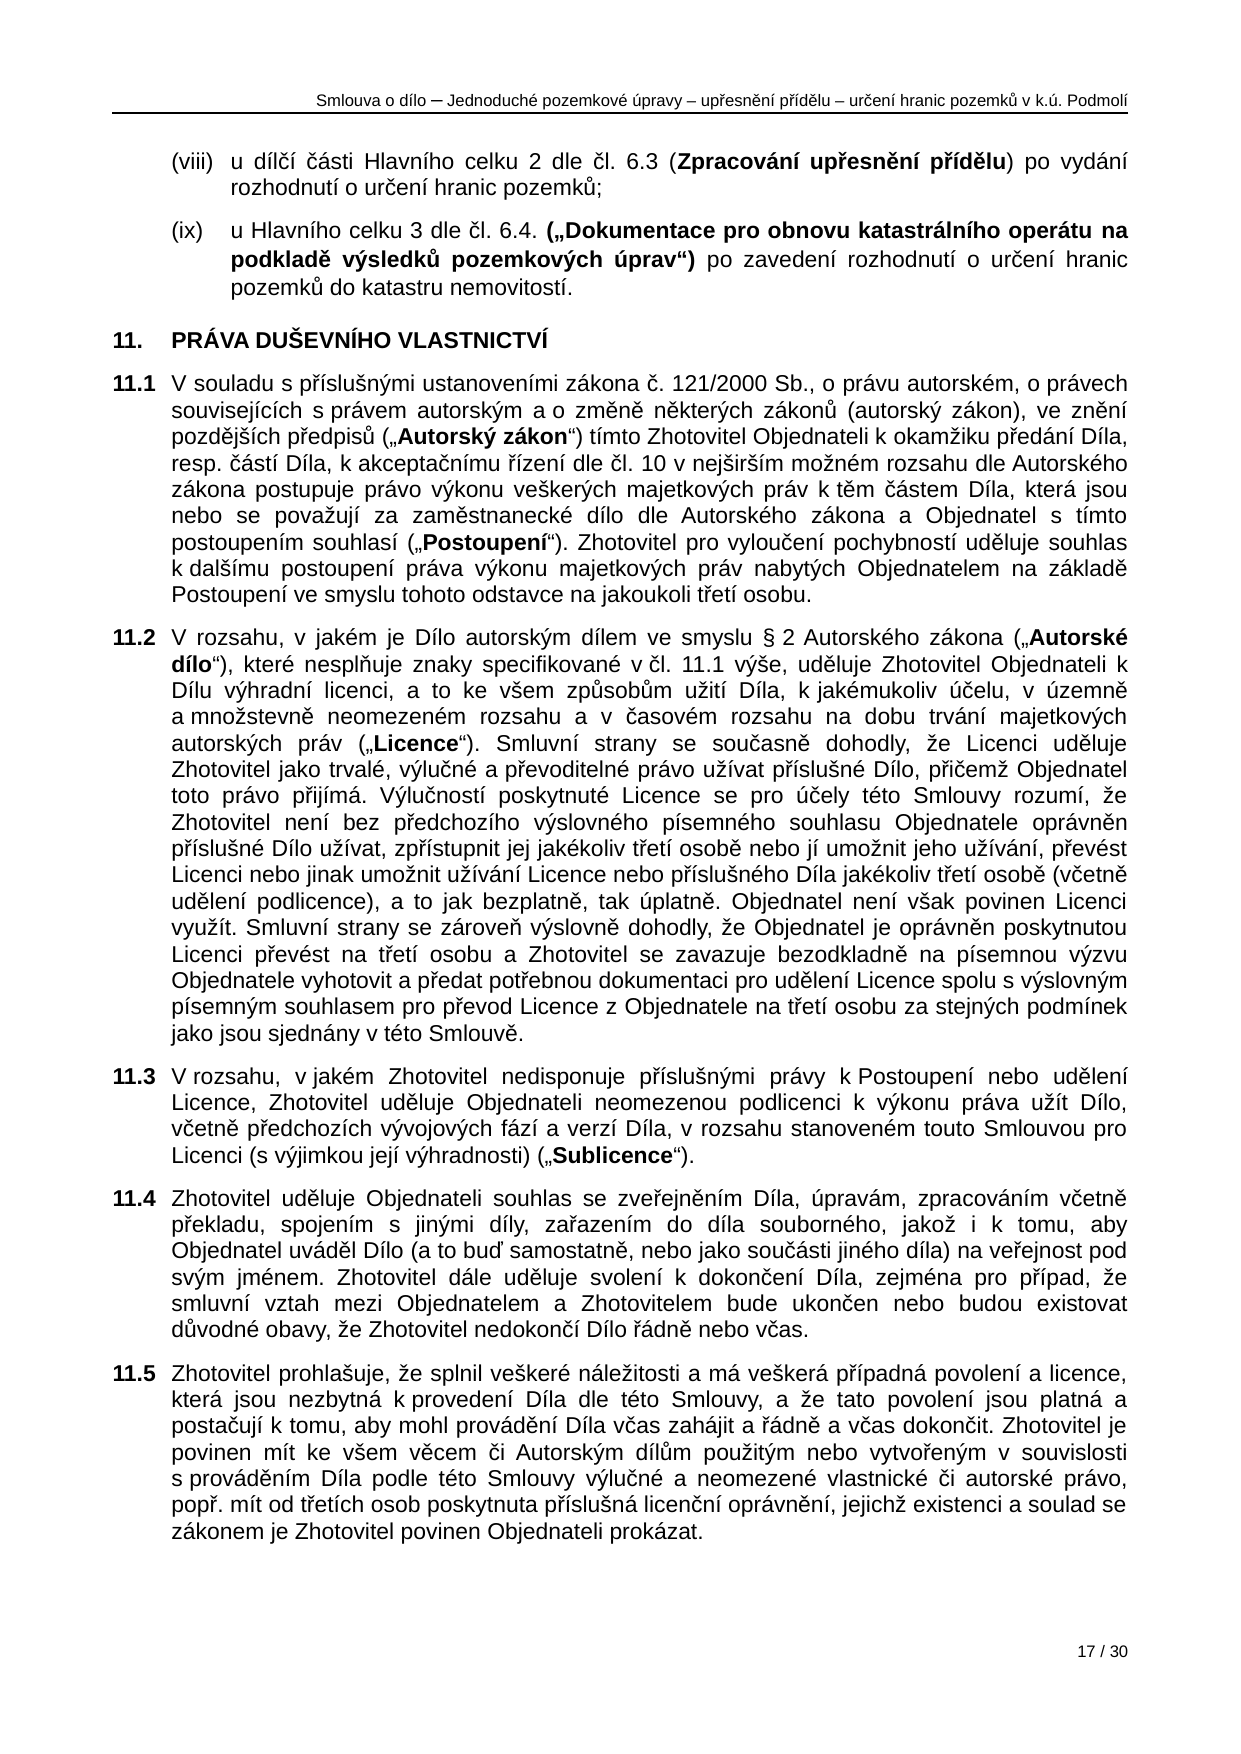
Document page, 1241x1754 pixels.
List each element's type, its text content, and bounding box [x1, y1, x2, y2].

text V rozsahu, v jakém je Dílo autorským dílem ve smyslu § 2 Autorského zákona („Autorské dílo“), které nesplňuje znaky specifikované v čl. 11.1 výše, uděluje Zhotovitel Objednateli k Dílu výhradní licenci, a to ke všem způsobům užití Díla, k jakémukoliv účelu, v územně a množstevně neomezeném rozsahu a v časovém rozsahu na dobu trvání majetkových autorských práv („Licence“). Smluvní strany se současně dohodly, že Licenci uděluje Zhotovitel jako trvalé, výlučné a převoditelné právo užívat příslušné Dílo, přičemž Objednatel toto právo přijímá. Výlučností poskytnuté Licence se pro účely této Smlouvy rozumí, že Zhotovitel není bez předchozího výslovného písemného souhlasu Objednatele oprávněn příslušné Dílo užívat, zpřístupnit jej jakékoliv třetí osobě nebo jí umožnit jeho užívání, převést Licenci nebo jinak umožnit užívání Licence nebo příslušného Díla jakékoliv třetí osobě (včetně udělení podlicence), a to jak bezplatně, tak úplatně. Objednatel není však povinen Licenci využít. Smluvní strany se zároveň výslovně dohodly, že Objednatel je oprávněn poskytnutou Licenci převést na třetí osobu a Zhotovitel se zavazuje bezodkladně na písemnou výzvu Objednatele vyhotovit a předat potřebnou dokumentaci pro udělení Licence spolu s výslovným písemným souhlasem pro převod Licence z Objednatele na třetí osobu za stejných podmínek jako jsou sjednány v této Smlouvě. [112, 624, 1128, 1046]
text Zhotovitel uděluje Objednateli souhlas se zveřejněním Díla, úpravám, zpracováním včetně překladu, spojením s jinými díly, zařazením do díla souborného, jakož i k tomu, aby Objednatel uváděl Dílo (a to buď samostatně, nebo jako součásti jiného díla) na veřejnost pod svým jménem. Zhotovitel dále uděluje svolení k dokončení Díla, zejména pro případ, že smluvní vztah mezi Objednatelem a Zhotovitelem bude ukončen nebo budou existovat důvodné obavy, že Zhotovitel nedokončí Dílo řádně nebo včas. [112, 1185, 1128, 1343]
text V rozsahu, v jakém Zhotovitel nedisponuje příslušnými právy k Postoupení nebo udělení Licence, Zhotovitel uděluje Objednateli neomezenou podlicenci k výkonu práva užít Dílo, včetně předchozích vývojových fází a verzí Díla, v rozsahu stanoveném touto Smlouvou pro Licenci (s výjimkou její výhradnosti) („Sublicence“). [112, 1063, 1128, 1168]
text V souladu s příslušnými ustanoveními zákona č. 121/2000 Sb., o právu autorském, o právech souvisejících s právem autorským a o změně některých zákonů (autorský zákon), ve znění pozdějších předpisů („Autorský zákon“) tímto Zhotovitel Objednateli k okamžiku předání Díla, resp. částí Díla, k akceptačnímu řízení dle čl. 10 v nejširším možném rozsahu dle Autorského zákona postupuje právo výkonu veškerých majetkových práv k těm částem Díla, která jsou nebo se považují za zaměstnanecké dílo dle Autorského zákona a Objednatel s tímto postoupením souhlasí („Postoupení“). Zhotovitel pro vyloučení pochybností uděluje souhlas k dalšímu postoupení práva výkonu majetkových práv nabytých Objednatelem na základě Postoupení ve smyslu tohoto odstavce na jakoukoli třetí osobu. [112, 370, 1128, 608]
list u Hlavního celku 3 dle čl. 6.4. („Dokumentace pro obnovu katastrálního operátu na podkladě výsledků pozemkových úprav“) po zavedení rozhodnutí o určení hranic pozemků do katastru nemovitostí. [171, 217, 1128, 300]
list u dílčí části Hlavního celku 2 dle čl. 6.3 (Zpracování upřesnění přídělu) po vydání rozhodnutí o určení hranic pozemků; [171, 148, 1128, 200]
text Práva duševního vlastnictví [112, 327, 1128, 354]
text Zhotovitel prohlašuje, že splnil veškeré náležitosti a má veškerá případná povolení a licence, která jsou nezbytná k provedení Díla dle této Smlouvy, a že tato povolení jsou platná a postačují k tomu, aby mohl provádění Díla včas zahájit a řádně a včas dokončit. Zhotovitel je povinen mít ke všem věcem či Autorským dílům použitým nebo vytvořeným v souvislosti s prováděním Díla podle této Smlouvy výlučné a neomezené vlastnické či autorské právo, popř. mít od třetích osob poskytnuta příslušná licenční oprávnění, jejichž existenci a soulad se zákonem je Zhotovitel povinen Objednateli prokázat. [112, 1359, 1128, 1544]
